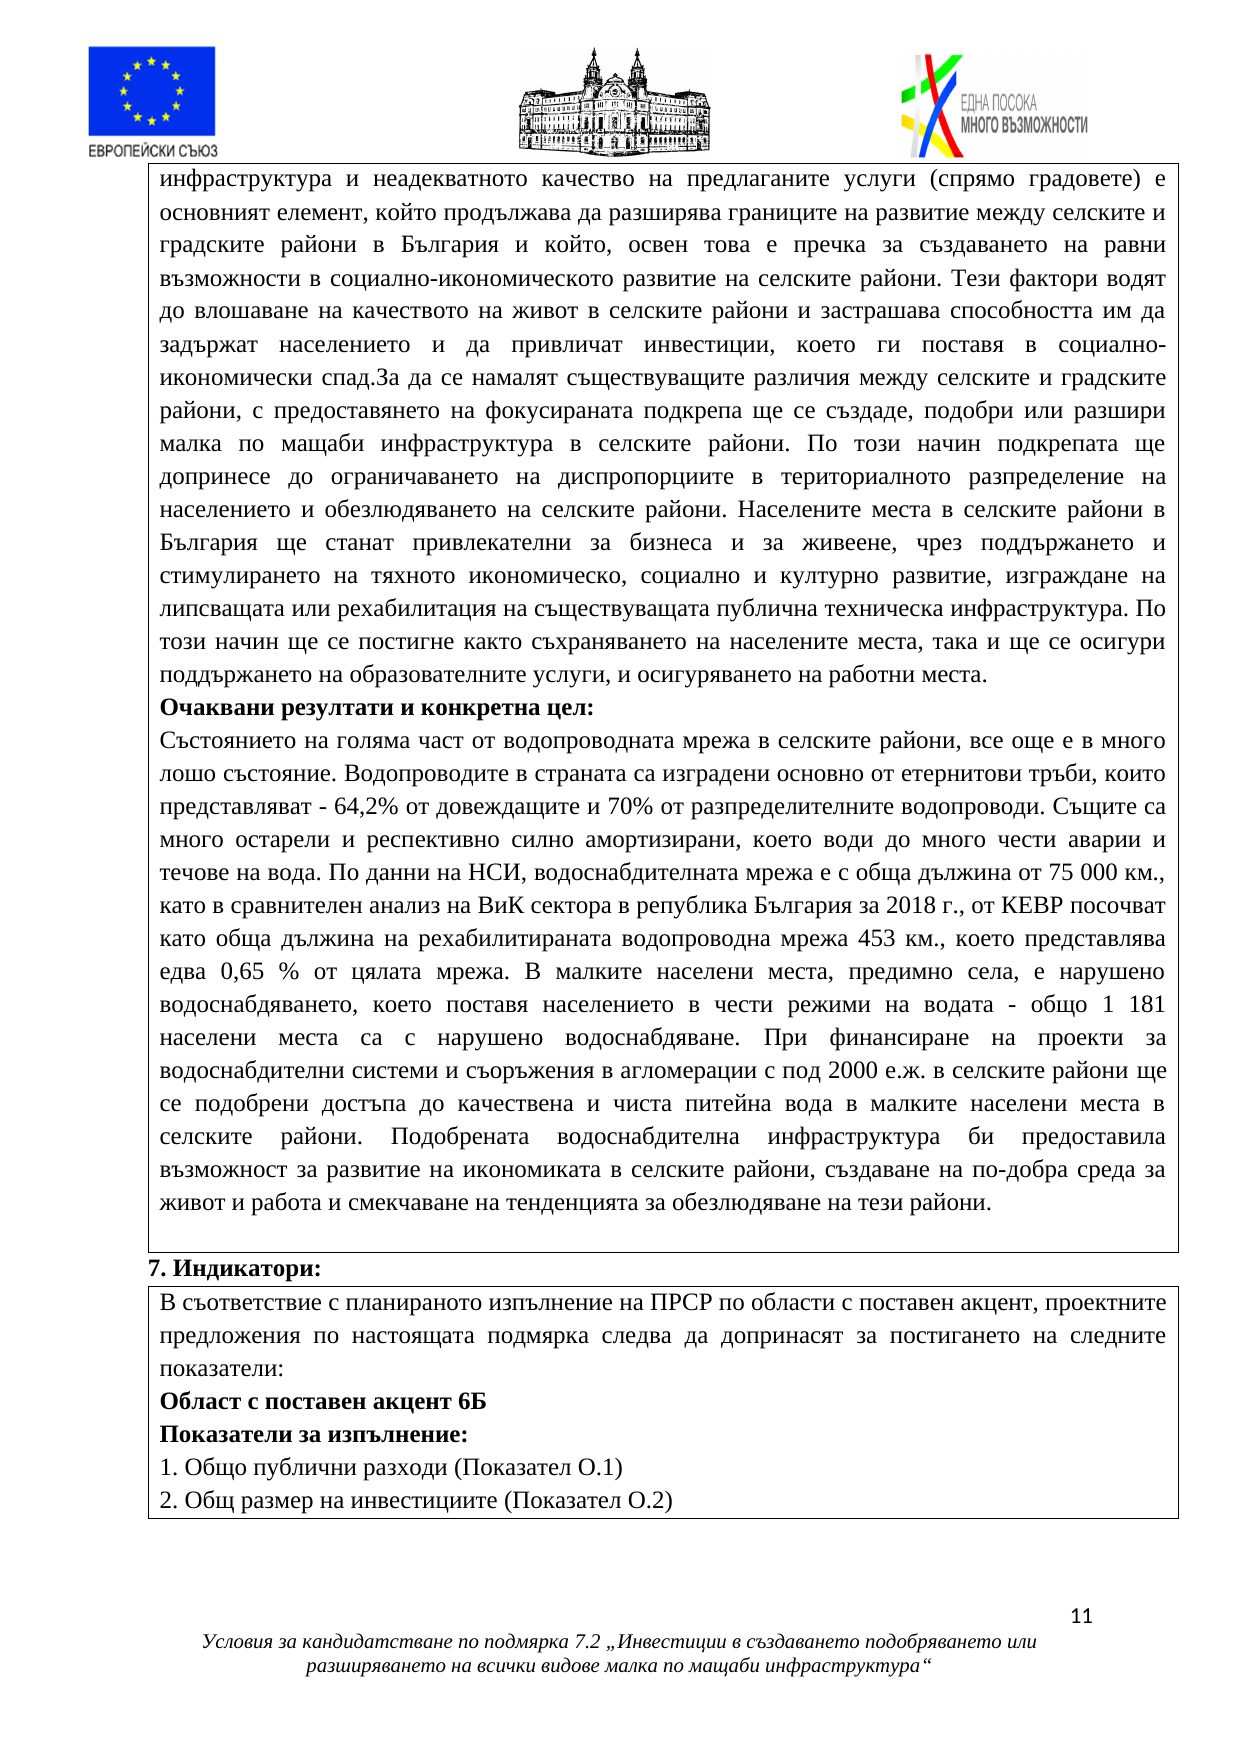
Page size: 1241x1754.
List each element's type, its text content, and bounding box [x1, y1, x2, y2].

picture [896, 50, 1090, 160]
subtitle 7. Индикатори: [148, 1253, 1093, 1282]
picture [514, 44, 718, 160]
picture [88, 45, 219, 160]
